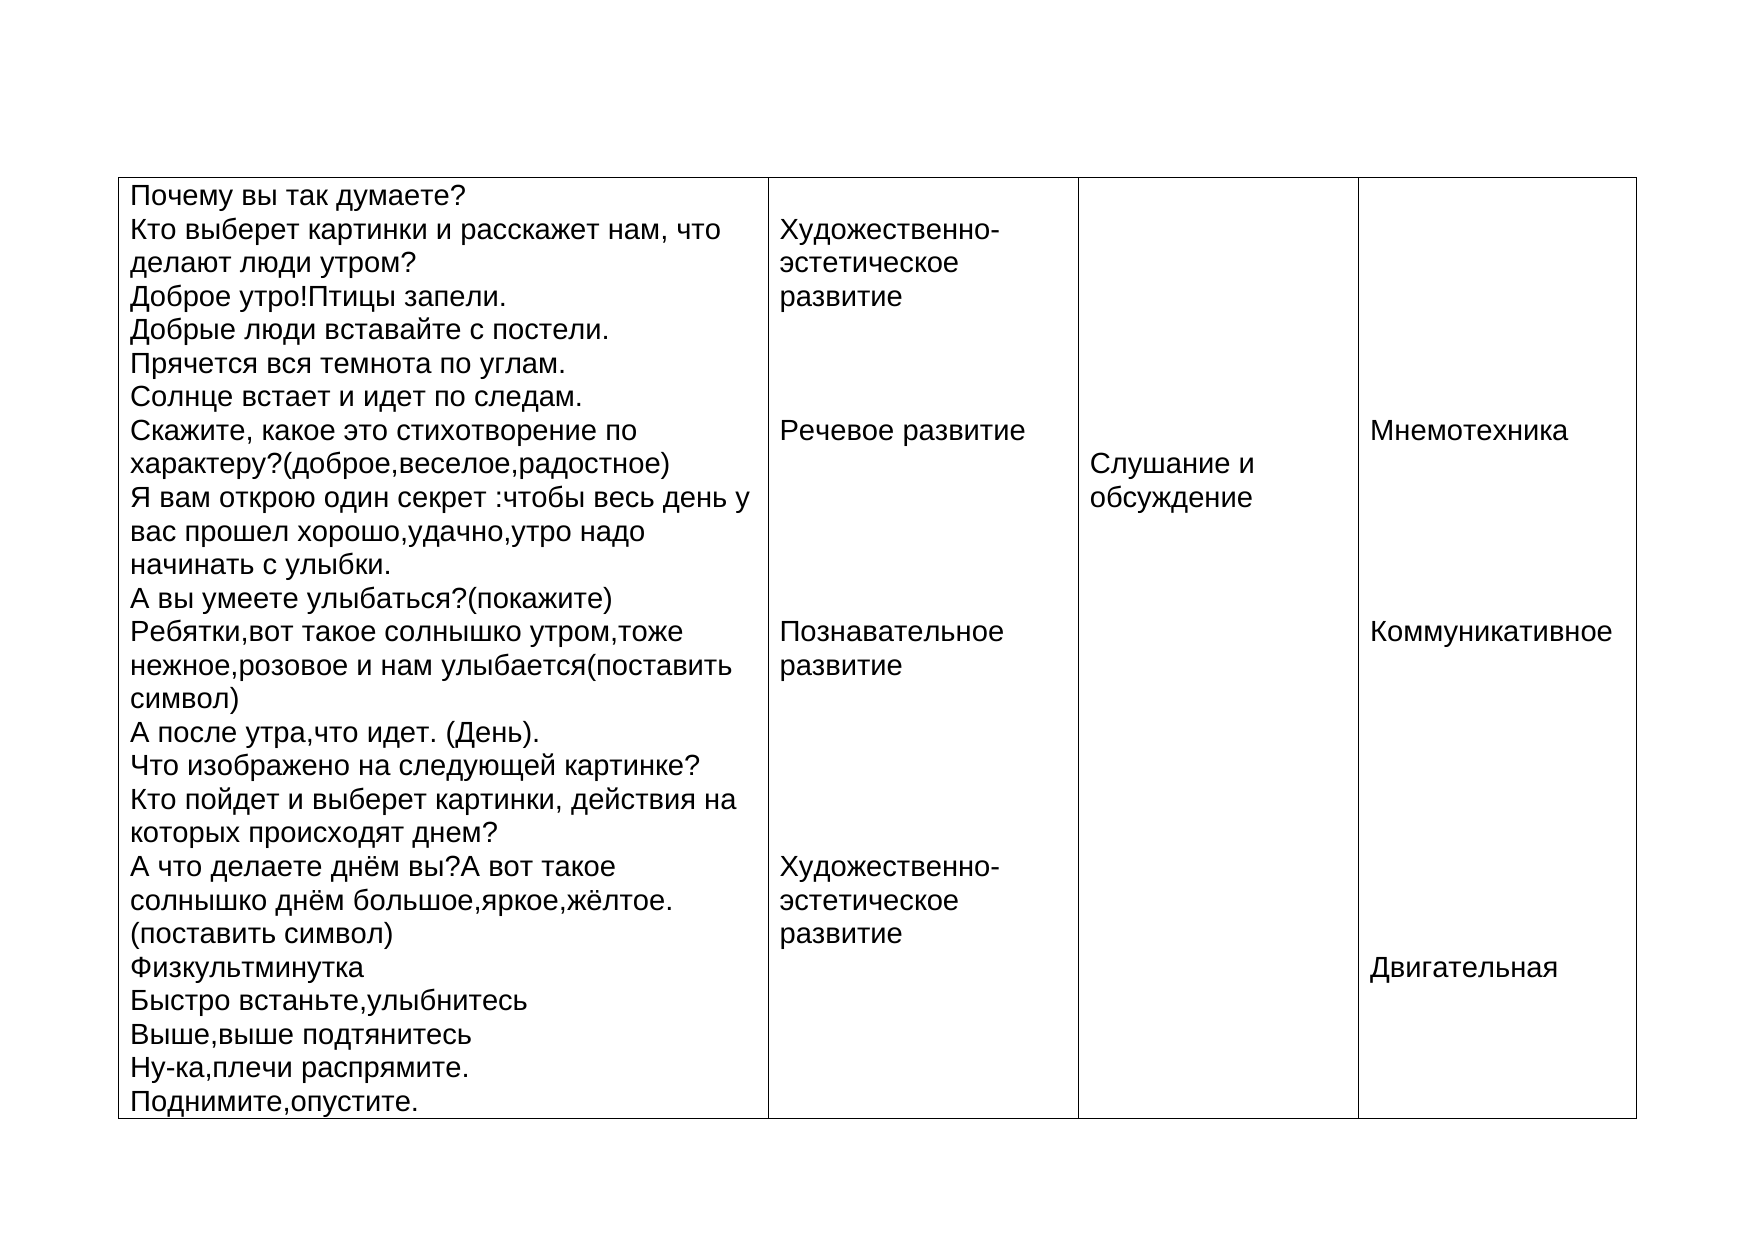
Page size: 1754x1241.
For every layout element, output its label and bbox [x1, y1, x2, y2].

table_cell [1359, 178, 1636, 1117]
table_cell [1079, 178, 1358, 1117]
table_cell [119, 178, 768, 1117]
table_cell [769, 178, 1078, 1117]
